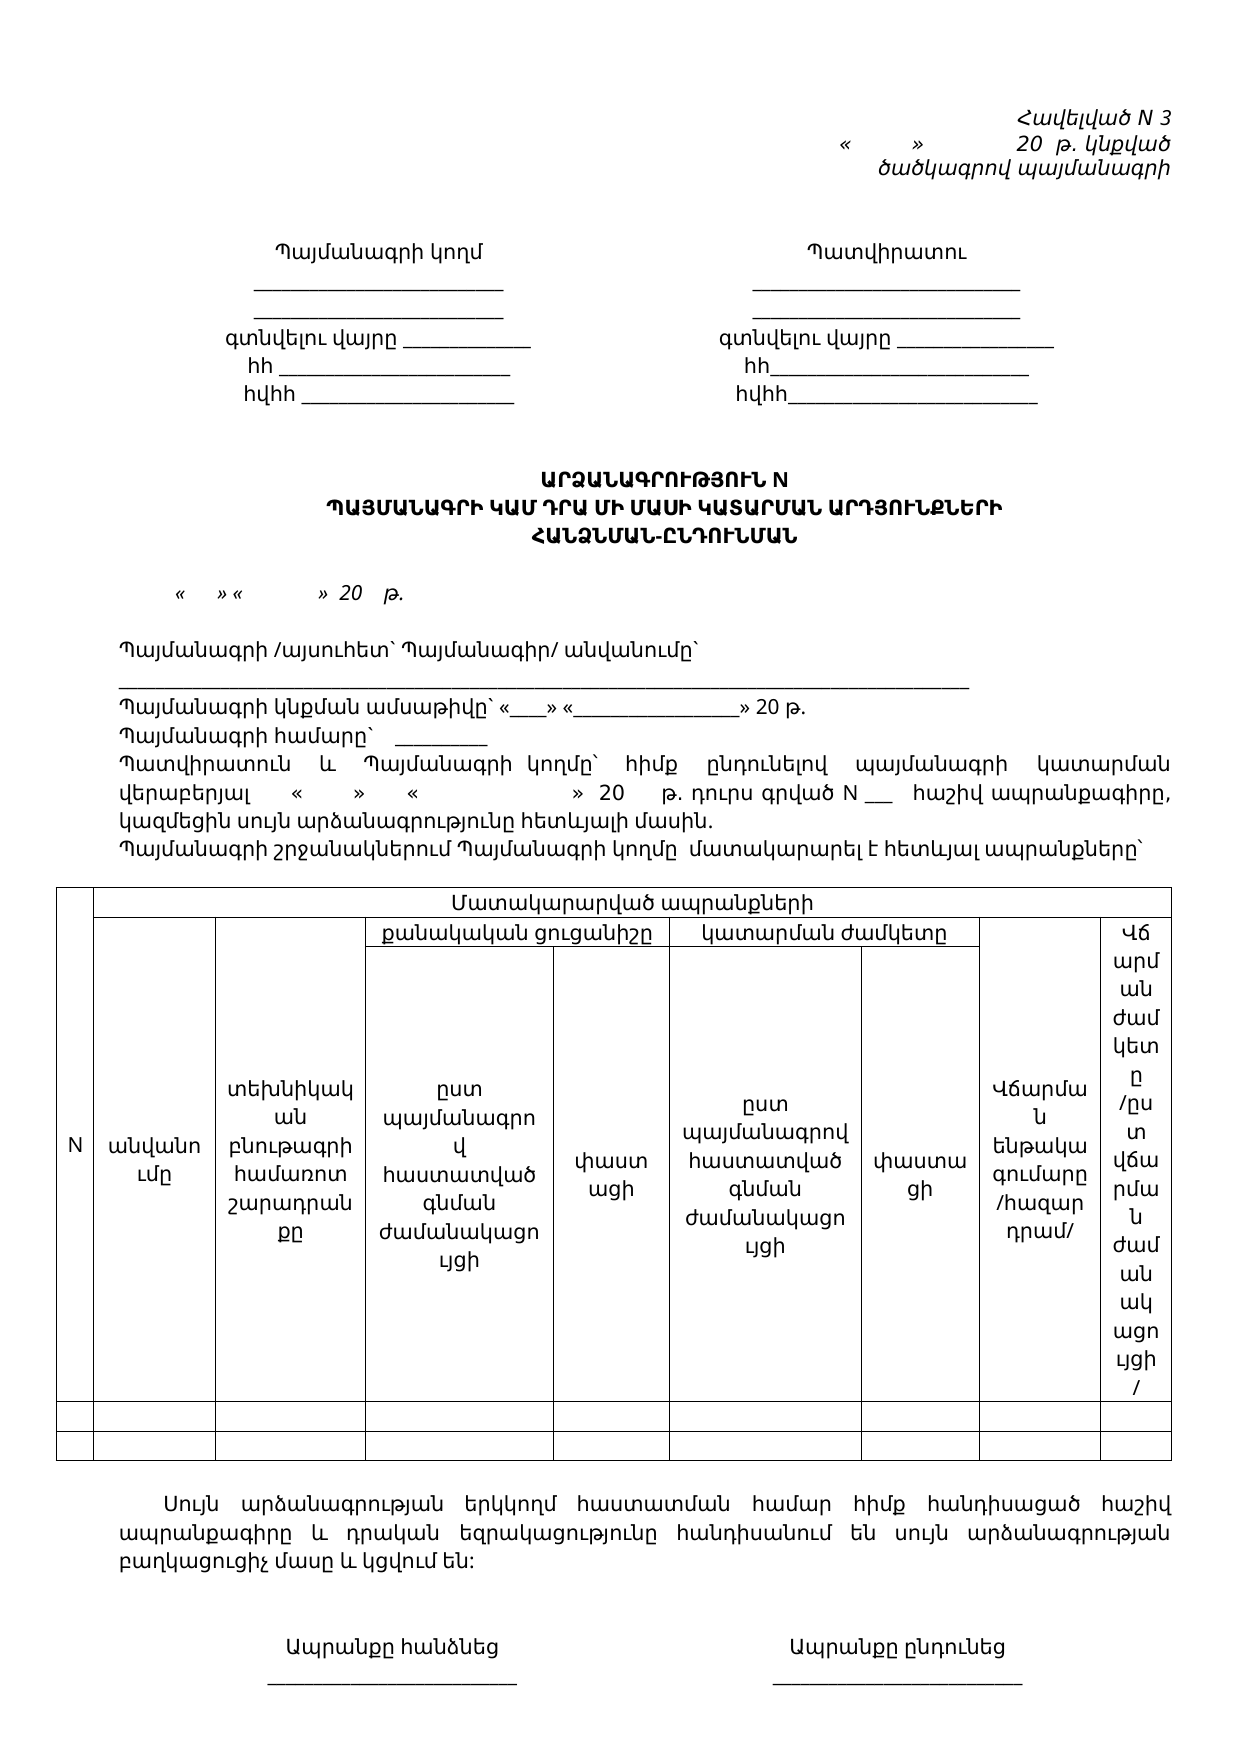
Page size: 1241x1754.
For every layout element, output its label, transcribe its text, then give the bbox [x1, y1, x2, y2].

table_cell Վճարման ենթակա գումարը /հազար դրամ/ [980, 918, 1100, 1401]
table_cell փաստացի [862, 947, 979, 1401]
text Պայմանագրի շրջանակներում Պայմանագրի կողմը մատակարարել է հետևյալ ապրանքները՝ [118, 834, 1171, 863]
table_cell [57, 1402, 93, 1431]
table_cell քանակական ցուցանիշը [366, 918, 669, 946]
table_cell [645, 1660, 1150, 1698]
table_header Մատակարարված ապրանքների [94, 888, 1171, 917]
table_header Պայմանագրի կողմ ___________________________ ___________________________ գտնվելու վայրը ______________ հհ _________________________ հվհհ _______________________ [137, 237, 620, 408]
text Պատվիրատուն և Պայմանագրի կողմը՝ հիմք ընդունելով պայմանագրի կատարման վերաբերյալ « » « » 20 թ. դուրս գրված N ___ հաշիվ ապրանքագիրը, կազմեցին սույն արձանագրությունը հետևյալի մասին. [118, 749, 1171, 834]
table_cell Վճարման ժամկետը /ըստ վճարման ժամանակացույցի/ [1101, 918, 1171, 1401]
table_cell [980, 1402, 1100, 1431]
table_cell [554, 1432, 669, 1460]
table_cell [366, 1432, 553, 1460]
table_cell [216, 1432, 365, 1460]
table_header N [57, 888, 93, 1401]
table_cell [1101, 1432, 1171, 1460]
table_cell [57, 1432, 93, 1460]
table_cell [670, 1432, 861, 1460]
table_cell [216, 1402, 365, 1431]
table_cell [94, 1402, 215, 1431]
table_cell [1101, 1402, 1171, 1431]
table_cell [862, 1432, 979, 1460]
table_cell փաստացի [554, 947, 669, 1401]
table_cell կատարման ժամկետը [670, 918, 979, 946]
text ՊԱՅՄԱՆԱԳՐԻ ԿԱՄ ԴՐԱ ՄԻ ՄԱՍԻ ԿԱՏԱՐՄԱՆ ԱՐԴՅՈՒՆՔՆԵՐԻ [118, 493, 1171, 522]
table_header Ապրանքը հանձնեց [140, 1632, 645, 1660]
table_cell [140, 1660, 645, 1698]
text Հավելված N 3 [118, 103, 1171, 132]
text ՀԱՆՁՆՄԱՆ-ԸՆԴՈՒՆՄԱՆ [118, 522, 1171, 550]
table_cell ըստ պայմանագրով հաստատված գնման ժամանակացույցի [366, 947, 553, 1401]
text « » 20 թ. կնքված [118, 132, 1171, 156]
table_header Պատվիրատու _____________________________ _____________________________ գտնվելու վայրը _________________ հհ____________________________ հվհհ___________________________ [620, 237, 1153, 408]
table_cell անվանումը [94, 918, 215, 1401]
text « » « » 20 թ. [118, 578, 1171, 607]
table_cell [862, 1402, 979, 1431]
text Պայմանագրի համարը` __________ [118, 721, 1171, 749]
table_cell [980, 1432, 1100, 1460]
table_cell [554, 1402, 669, 1431]
text Սույն արձանագրության երկկողմ հաստատման համար հիմք հանդիսացած հաշիվ ապրանքագիրը և դրական եզրակացությունը հանդիսանում են սույն արձանագրության բաղկացուցիչ մասը և կցվում են: [118, 1489, 1171, 1575]
text ծածկագրով պայմանագրի [118, 156, 1171, 180]
table_cell տեխնիկական բնութագրի համառոտ շարադրանքը [216, 918, 365, 1401]
table_cell ըստ պայմանագրով հաստատված գնման ժամանակացույցի [670, 947, 861, 1401]
table_cell [366, 1402, 553, 1431]
text Պայմանագրի կնքման ամսաթիվը` «____» «__________________» 20 թ. [118, 692, 1171, 721]
text Պայմանագրի /այսուհետ` Պայմանագիր/ անվանումը` ____________________________________________________________________________________________ [118, 635, 1171, 692]
table_cell [670, 1402, 861, 1431]
text ԱՐՁԱՆԱԳՐՈՒԹՅՈՒՆ N [118, 465, 1171, 493]
table_cell [94, 1432, 215, 1460]
table_header Ապրանքը ընդունեց [645, 1632, 1150, 1660]
